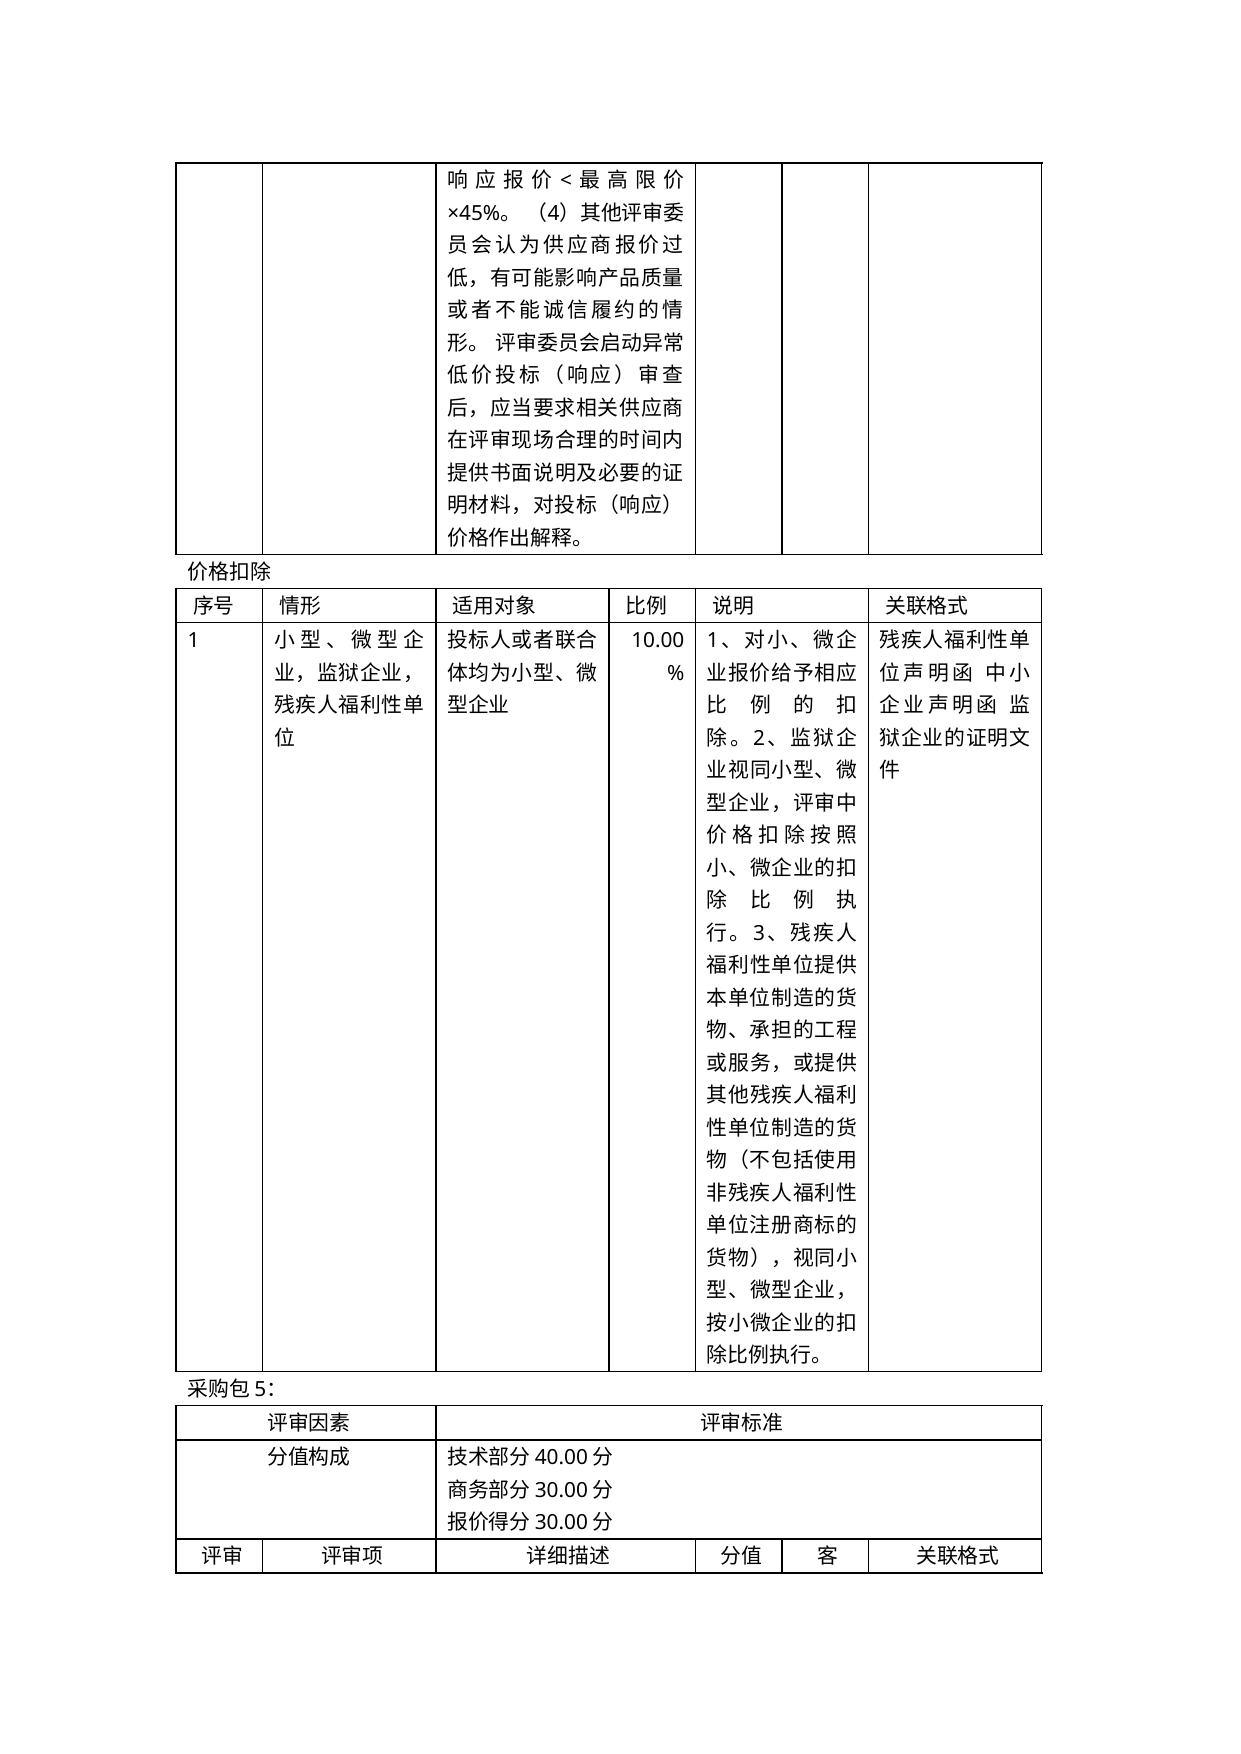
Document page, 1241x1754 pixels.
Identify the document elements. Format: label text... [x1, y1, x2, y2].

text 价格扣除 [187, 555, 1053, 588]
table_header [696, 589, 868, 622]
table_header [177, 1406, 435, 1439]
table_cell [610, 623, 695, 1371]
text 采购包5： [187, 1372, 1053, 1405]
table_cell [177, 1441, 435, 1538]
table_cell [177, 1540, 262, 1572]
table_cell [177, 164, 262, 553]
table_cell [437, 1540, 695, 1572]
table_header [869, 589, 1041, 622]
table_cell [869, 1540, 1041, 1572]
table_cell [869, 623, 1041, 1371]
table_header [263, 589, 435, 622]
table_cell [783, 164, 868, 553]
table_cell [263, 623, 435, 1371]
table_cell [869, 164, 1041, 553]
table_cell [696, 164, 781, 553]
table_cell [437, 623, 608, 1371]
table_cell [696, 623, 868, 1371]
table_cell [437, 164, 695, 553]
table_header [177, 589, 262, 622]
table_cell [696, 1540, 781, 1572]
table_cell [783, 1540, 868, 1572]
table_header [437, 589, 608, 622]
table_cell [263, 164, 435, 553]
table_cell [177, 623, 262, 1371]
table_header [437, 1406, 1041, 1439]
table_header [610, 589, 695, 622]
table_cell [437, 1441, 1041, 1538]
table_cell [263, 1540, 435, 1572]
